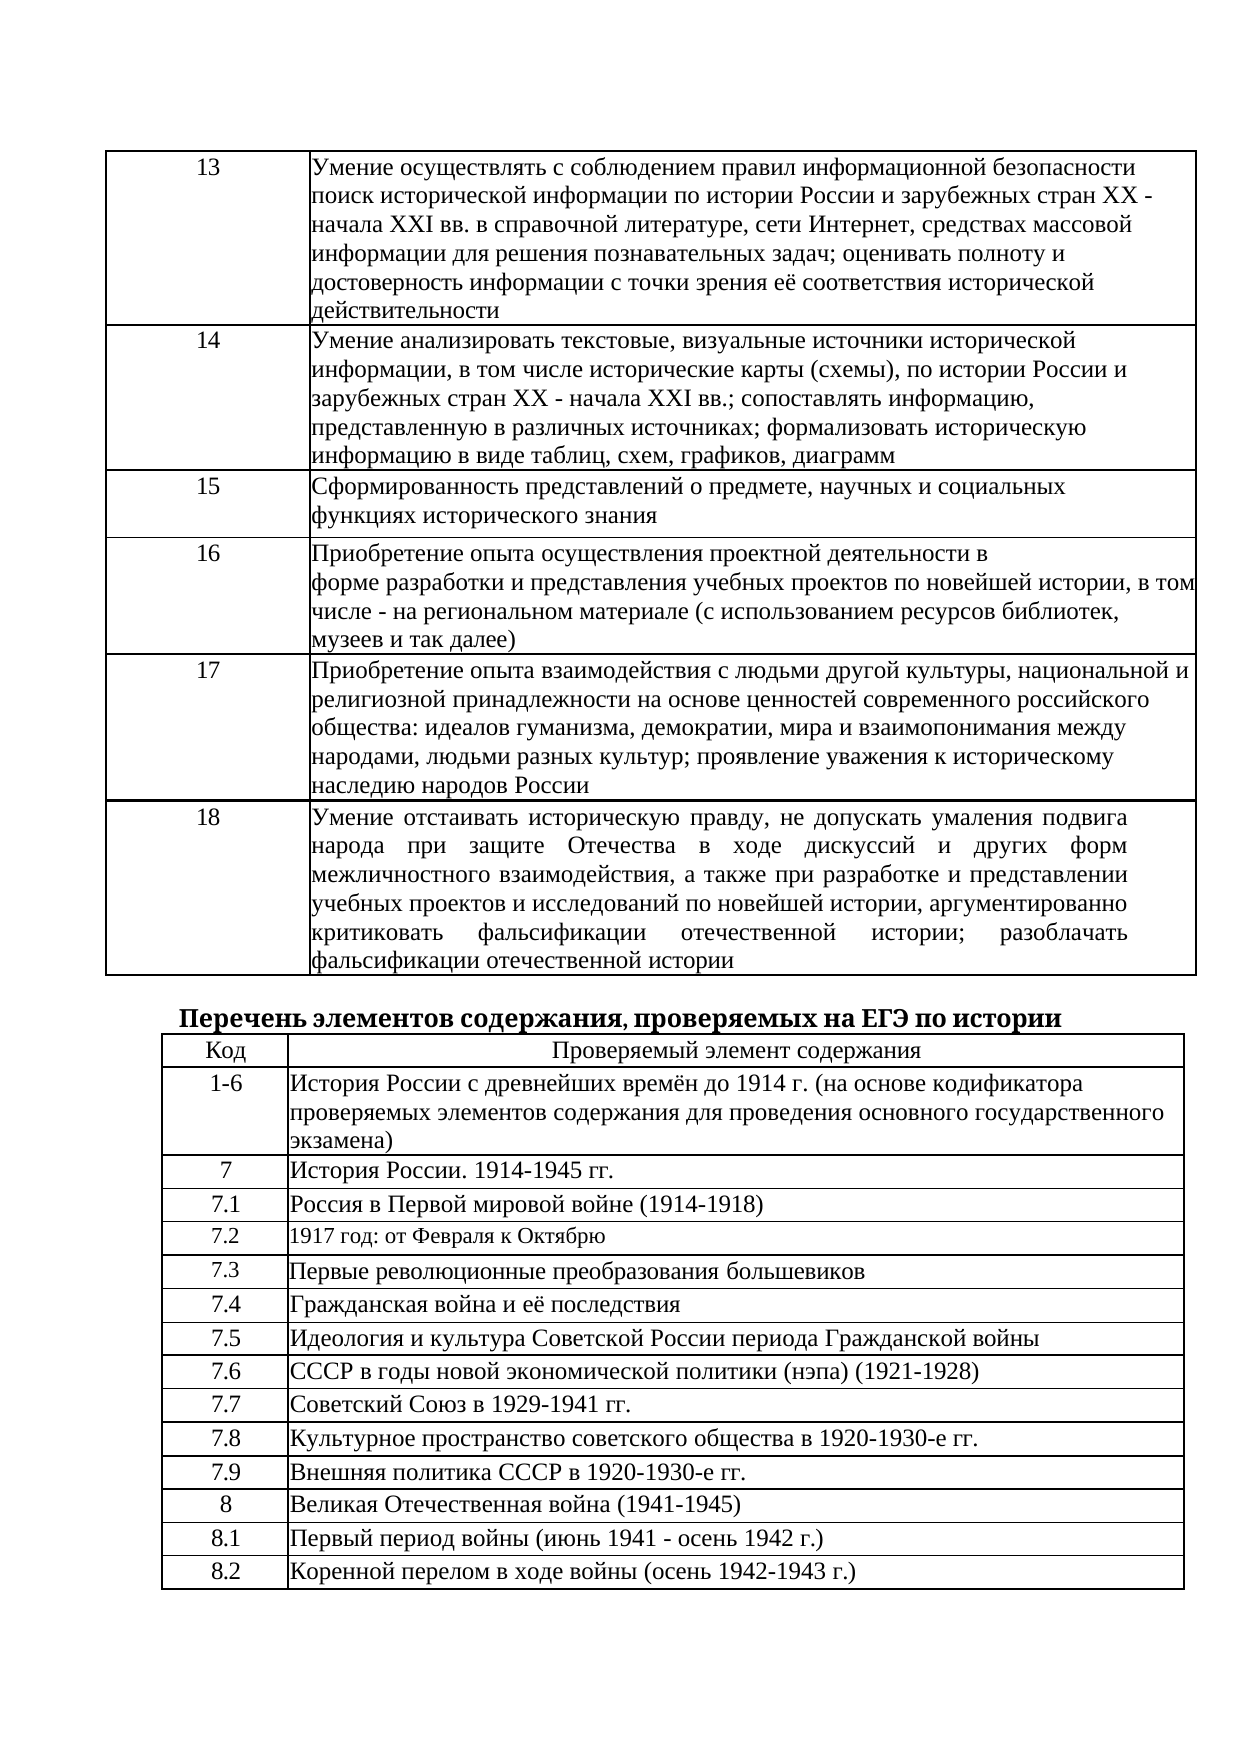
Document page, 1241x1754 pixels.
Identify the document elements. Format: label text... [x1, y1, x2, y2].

table_cell 7.3 [163, 1256, 287, 1287]
table_cell 17 [107, 655, 309, 799]
subtitle Перечень элементов содержания, проверяемых на ЕГЭ по истории [150, 1004, 1090, 1033]
table_cell СССР в годы новой экономической политики (нэпа) (1921-1928) [289, 1356, 1183, 1388]
table_cell 15 [107, 471, 309, 537]
table_cell 18 [107, 802, 309, 974]
table_cell Первые революционные преобразования большевиков [289, 1256, 1183, 1287]
table_cell 8.2 [163, 1556, 287, 1588]
table_cell 7.6 [163, 1356, 287, 1388]
table_cell Сформированность представлений о предмете, научных и социальных функциях исторического знания [311, 471, 1195, 537]
table_cell Приобретение опыта взаимодействия с людьми другой культуры, национальной и религиозной принадлежности на основе ценностей современного российского общества: идеалов гуманизма, демократии, мира и взаимопонимания между народами, людьми разных культур; проявление уважения к историческому наследию народов России [311, 655, 1195, 799]
table_cell 8.1 [163, 1523, 287, 1555]
table_cell 7.7 [163, 1389, 287, 1421]
table_cell Советский Союз в 1929-1941 гг. [289, 1389, 1183, 1421]
table_header Умение осуществлять с соблюдением правил информационной безопасности поиск исторической информации по истории России и зарубежных стран XX - начала XXI вв. в справочной литературе, сети Интернет, средствах массовой информации для решения познавательных задач; оценивать полноту и достоверность информации с точки зрения её соответствия исторической действительности [311, 152, 1195, 324]
table_cell История России. 1914-1945 гг. [289, 1156, 1183, 1187]
table_cell 1-6 [163, 1068, 287, 1154]
table_cell История России с древнейших времён до 1914 г. (на основе кодификатора проверяемых элементов содержания для проведения основного государственного экзамена) [289, 1068, 1183, 1154]
table_header Проверяемый элемент содержания [289, 1035, 1183, 1066]
table_cell 7.4 [163, 1289, 287, 1321]
table_cell 7.9 [163, 1457, 287, 1488]
table_cell Россия в Первой мировой войне (1914-1918) [289, 1189, 1183, 1221]
table_cell Культурное пространство советского общества в 1920-1930-е гг. [289, 1423, 1183, 1455]
table_cell Приобретение опыта осуществления проектной деятельности в форме разработки и представления учебных проектов по новейшей истории, в том числе - на региональном материале (с использованием ресурсов библиотек, музеев и так далее) [311, 538, 1195, 653]
table_cell 16 [107, 538, 309, 653]
table_cell Коренной перелом в ходе войны (осень 1942-1943 г.) [289, 1556, 1183, 1588]
table_cell Гражданская война и её последствия [289, 1289, 1183, 1321]
table_cell Первый период войны (июнь 1941 - осень 1942 г.) [289, 1523, 1183, 1555]
table_cell 7 [163, 1156, 287, 1187]
table_cell Умение анализировать текстовые, визуальные источники исторической информации, в том числе исторические карты (схемы), по истории России и зарубежных стран XX - начала XXI вв.; сопоставлять информацию, представленную в различных источниках; формализовать историческую информацию в виде таблиц, схем, графиков, диаграмм [311, 326, 1195, 469]
table_cell Умение отстаивать историческую правду, не допускать умаления подвига народа при защите Отечества в ходе дискуссий и других форм межличностного взаимодействия, а также при разработке и представлении учебных проектов и исследований по новейшей истории, аргументированно критиковать фальсификации отечественной истории; разоблачать фальсификации отечественной истории [311, 802, 1195, 974]
table_cell 8 [163, 1490, 287, 1521]
table_cell Великая Отечественная война (1941-1945) [289, 1490, 1183, 1521]
table_header Код [163, 1035, 287, 1066]
table_cell 7.2 [163, 1222, 287, 1254]
table_cell 14 [107, 326, 309, 469]
table_cell 7.1 [163, 1189, 287, 1221]
table_header 13 [107, 152, 309, 324]
table_cell 7.8 [163, 1423, 287, 1455]
table_cell 7.5 [163, 1323, 287, 1354]
table_cell Идеология и культура Советской России периода Гражданской войны [289, 1323, 1183, 1354]
table_cell Внешняя политика СССР в 1920-1930-е гг. [289, 1457, 1183, 1488]
table_cell 1917 год: от Февраля к Октябрю [289, 1222, 1183, 1254]
